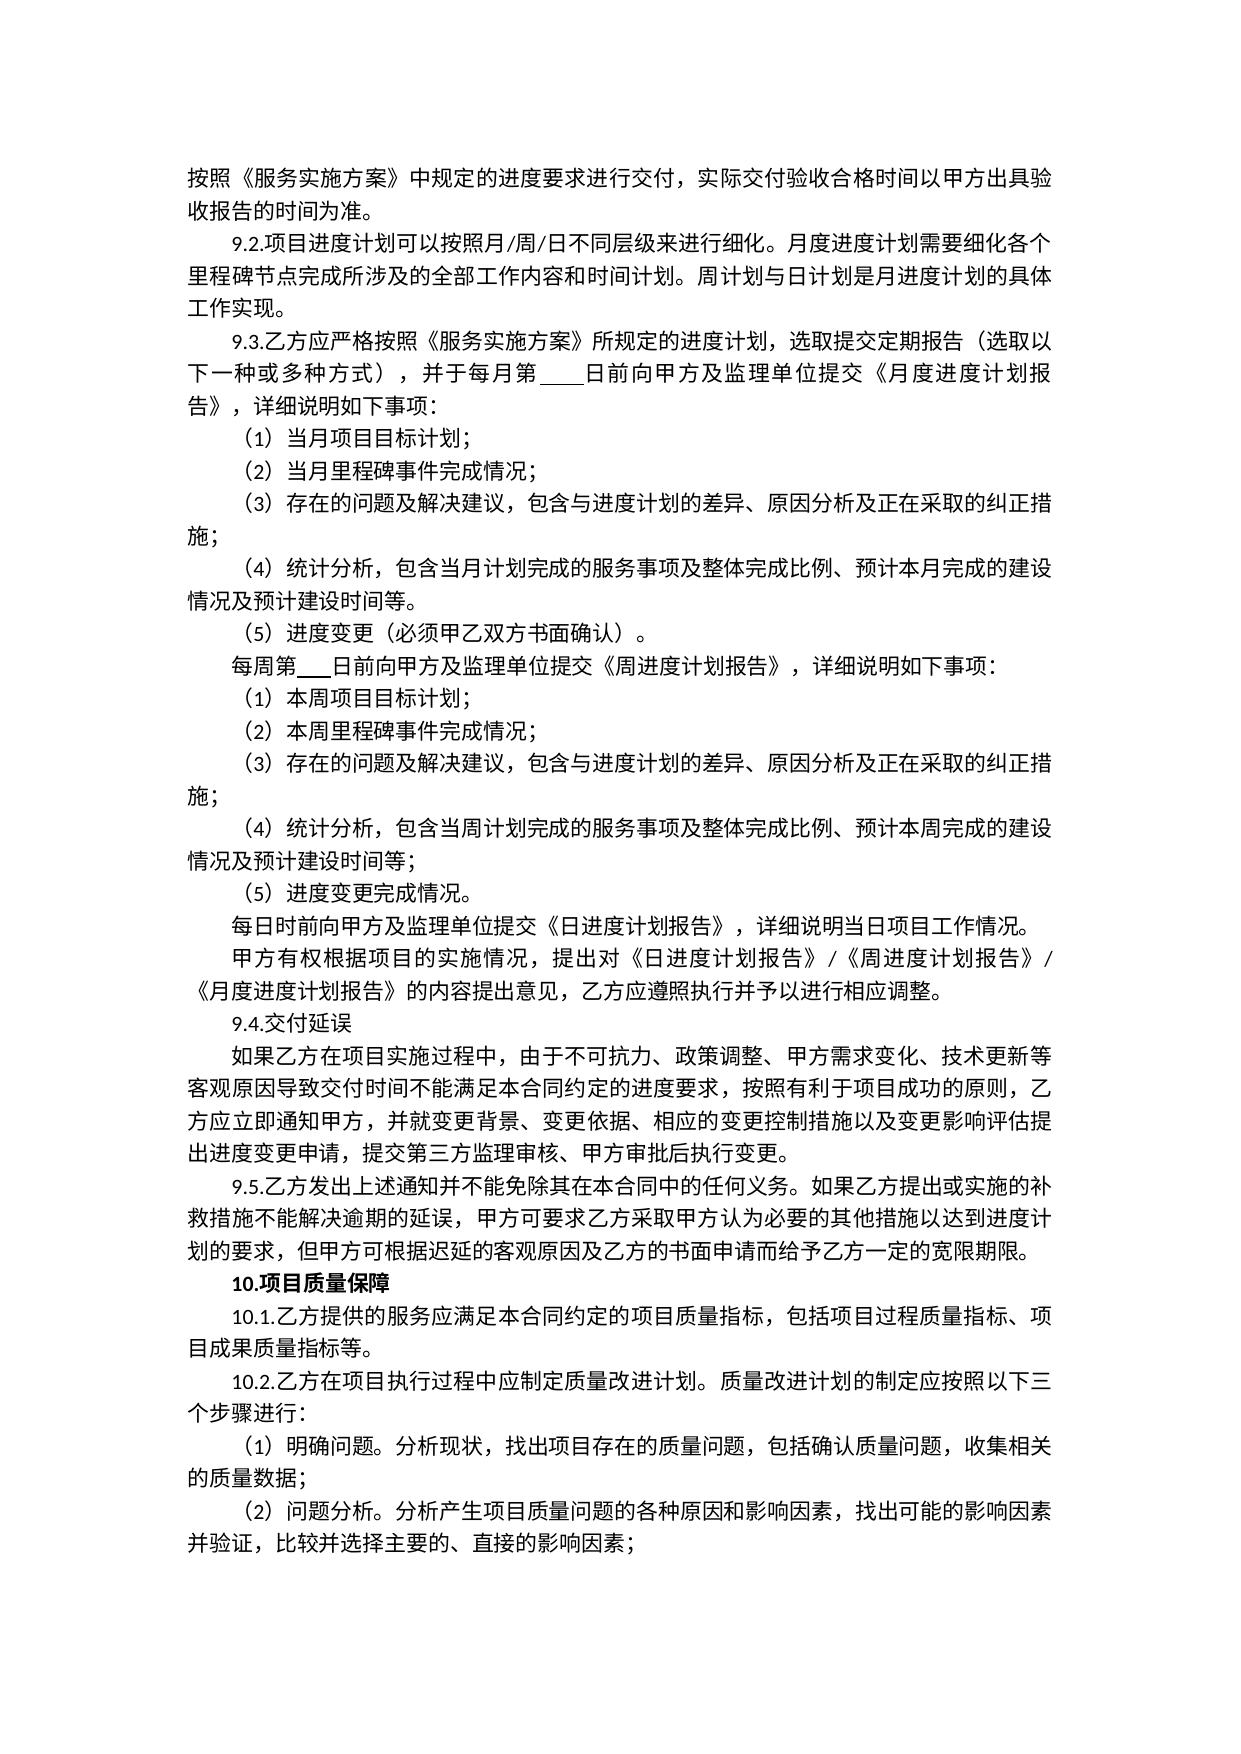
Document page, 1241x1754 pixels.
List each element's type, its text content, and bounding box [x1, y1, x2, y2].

text （2）问题分析。分析产生项目质量问题的各种原因和影响因素，找出可能的影响因素并验证，比较并选择主要的、直接的影响因素； [187, 1494, 1053, 1559]
text （1）当月项目目标计划； [187, 422, 1053, 454]
text （2）本周里程碑事件完成情况； [187, 714, 1053, 747]
text 10.项目质量保障 [231, 1267, 1053, 1299]
text 9.2.项目进度计划可以按照月/周/日不同层级来进行细化。月度进度计划需要细化各个里程碑节点完成所涉及的全部工作内容和时间计划。周计划与日计划是月进度计划的具体工作实现。 [187, 227, 1053, 324]
text 甲方有权根据项目的实施情况，提出对《日进度计划报告》/《周进度计划报告》/《月度进度计划报告》的内容提出意见，乙方应遵照执行并予以进行相应调整。 [187, 942, 1053, 1007]
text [187, 162, 1053, 227]
text 每日时前向甲方及监理单位提交《日进度计划报告》，详细说明当日项目工作情况。 [187, 909, 1053, 942]
text 10.2.乙方在项目执行过程中应制定质量改进计划。质量改进计划的制定应按照以下三个步骤进行： [187, 1364, 1053, 1429]
text （2）当月里程碑事件完成情况； [187, 454, 1053, 487]
text （3）存在的问题及解决建议，包含与进度计划的差异、原因分析及正在采取的纠正措施； [187, 747, 1053, 812]
text （5）进度变更（必须甲乙双方书面确认）。 [187, 617, 1053, 649]
text 每周第 日前向甲方及监理单位提交《周进度计划报告》，详细说明如下事项： [187, 649, 1053, 682]
text （1）本周项目目标计划； [187, 682, 1053, 714]
text 如果乙方在项目实施过程中，由于不可抗力、政策调整、甲方需求变化、技术更新等客观原因导致交付时间不能满足本合同约定的进度要求，按照有利于项目成功的原则，乙方应立即通知甲方，并就变更背景、变更依据、相应的变更控制措施以及变更影响评估提出进度变更申请，提交第三方监理审核、甲方审批后执行变更。 [187, 1039, 1053, 1169]
text （5）进度变更完成情况。 [187, 877, 1053, 909]
text 9.5.乙方发出上述通知并不能免除其在本合同中的任何义务。如果乙方提出或实施的补救措施不能解决逾期的延误，甲方可要求乙方采取甲方认为必要的其他措施以达到进度计划的要求，但甲方可根据迟延的客观原因及乙方的书面申请而给予乙方一定的宽限期限。 [187, 1169, 1053, 1267]
text 9.3.乙方应严格按照《服务实施方案》所规定的进度计划，选取提交定期报告（选取以下一种或多种方式），并于每月第 日前向甲方及监理单位提交《月度进度计划报告》，详细说明如下事项： [187, 324, 1053, 422]
text （4）统计分析，包含当周计划完成的服务事项及整体完成比例、预计本周完成的建设情况及预计建设时间等； [187, 812, 1053, 877]
text （3）存在的问题及解决建议，包含与进度计划的差异、原因分析及正在采取的纠正措施； [187, 487, 1053, 552]
text 9.4.交付延误 [187, 1007, 1053, 1039]
text 10.1.乙方提供的服务应满足本合同约定的项目质量指标，包括项目过程质量指标、项目成果质量指标等。 [187, 1299, 1053, 1364]
text （1）明确问题。分析现状，找出项目存在的质量问题，包括确认质量问题，收集相关的质量数据； [187, 1429, 1053, 1494]
text （4）统计分析，包含当月计划完成的服务事项及整体完成比例、预计本月完成的建设情况及预计建设时间等。 [187, 552, 1053, 617]
